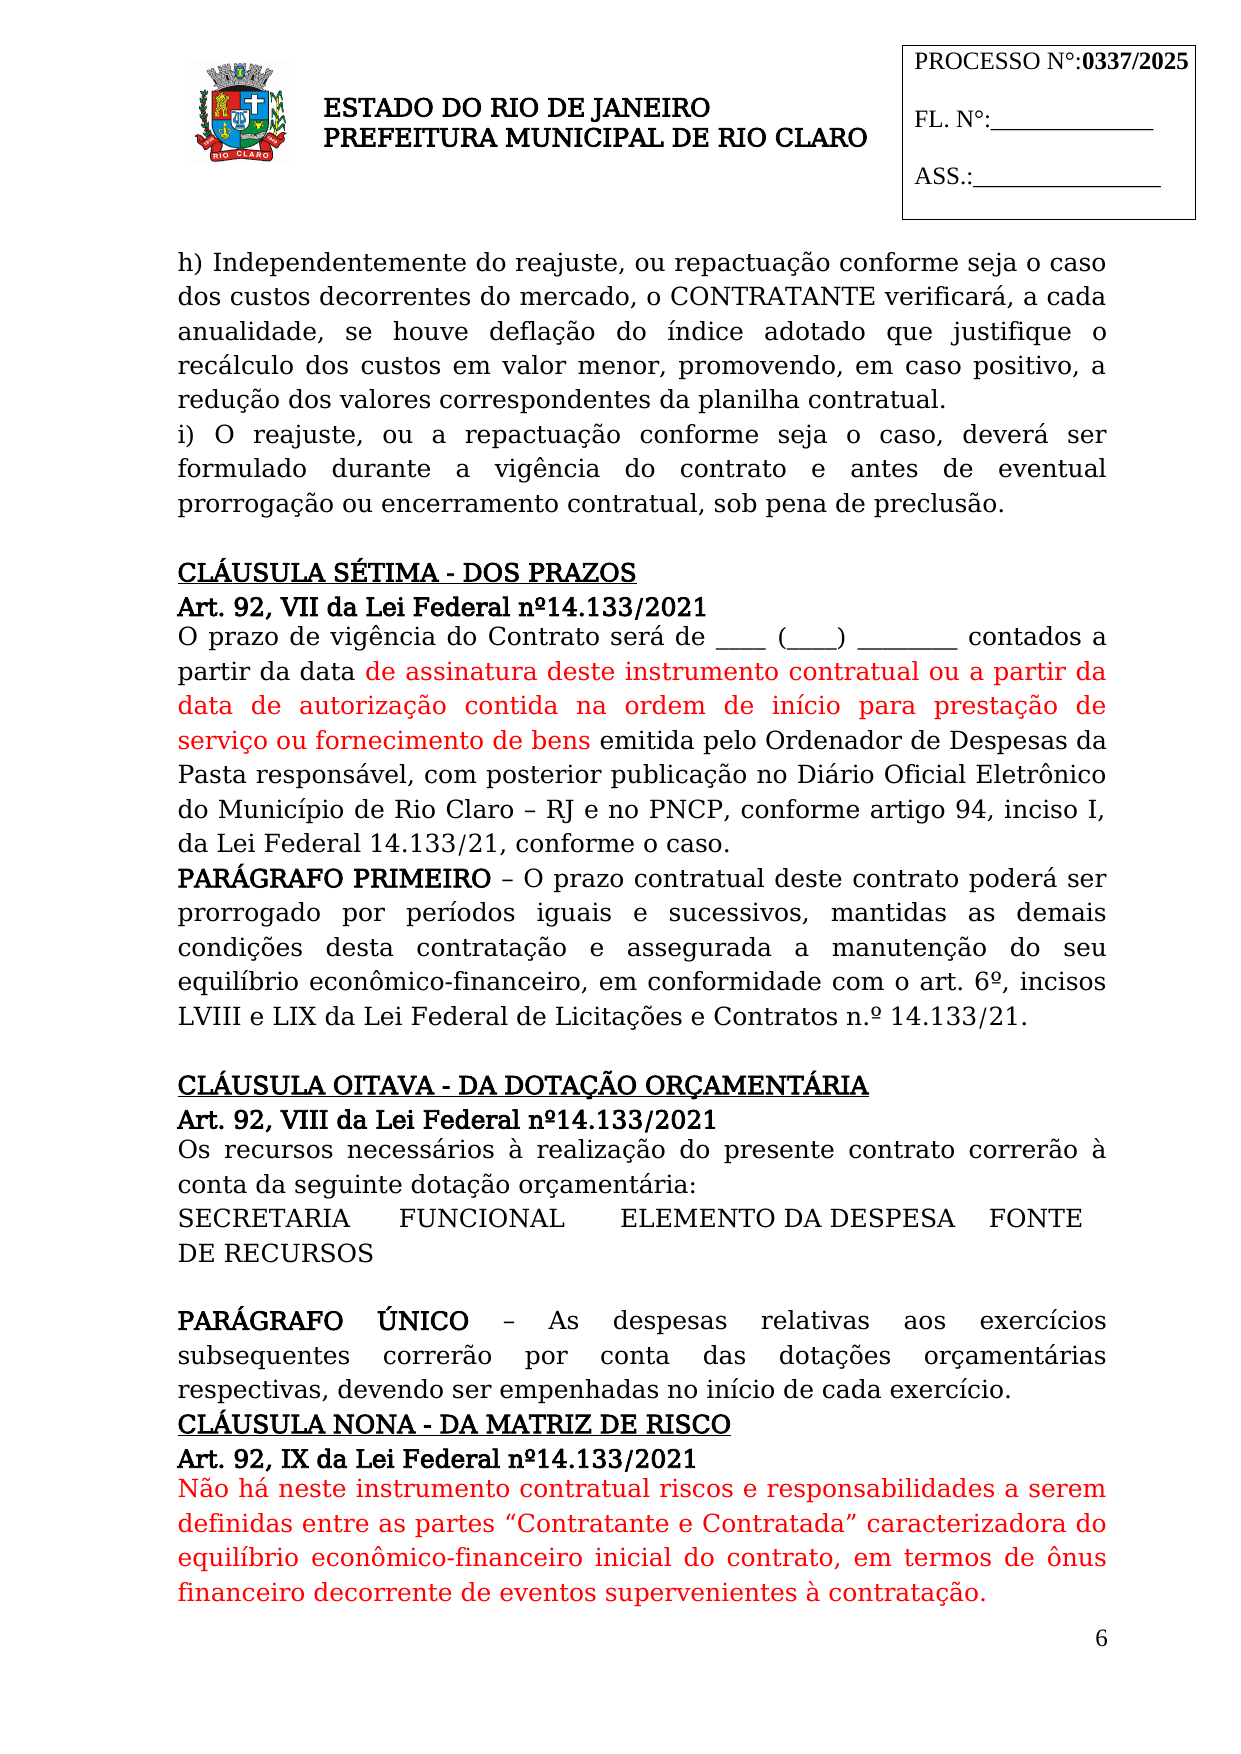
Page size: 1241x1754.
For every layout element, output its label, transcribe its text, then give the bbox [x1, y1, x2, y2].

text Os recursos necessários à realização do presente contrato correrão à conta da seguinte dotação orçamentária: [177, 1134, 1107, 1198]
text CLÁUSULA OITAVA - DA DOTAÇÃO ORÇAMENTÁRIA [177, 1069, 1107, 1099]
text CLÁUSULA SÉTIMA - DOS PRAZOS [177, 557, 1107, 587]
text h) Independentemente do reajuste, ou repactuação conforme seja o caso dos custos decorrentes do mercado, o CONTRATANTE verificará, a cada anualidade, se houve deflação do índice adotado que justifique o recálculo dos custos em valor menor, promovendo, em caso positivo, a redução dos valores correspondentes da planilha contratual. [177, 246, 1107, 414]
text Art. 92, VIII da Lei Federal nº14.133/2021 [177, 1104, 1107, 1134]
text Art. 92, IX da Lei Federal nº14.133/2021 [177, 1443, 1107, 1473]
text Art. 92, VII da Lei Federal nº14.133/2021 [177, 591, 1107, 621]
text O prazo de vigência do Contrato será de ____ (____) ________ contados a partir da data de assinatura deste instrumento contratual ou a partir da data de autorização contida na ordem de início para prestação de serviço ou fornecimento de bens emitida pelo Ordenador de Despesas da Pasta responsável, com posterior publicação no Diário Oficial Eletrônico do Município de Rio Claro – RJ e no PNCP, conforme artigo 94, inciso I, da Lei Federal 14.133/21, conforme o caso. [177, 621, 1107, 858]
text SECRETARIA FUNCIONAL ELEMENTO DA DESPESA FONTE DE RECURSOS [177, 1203, 1107, 1267]
text PARÁGRAFO ÚNICO – As despesas relativas aos exercícios subsequentes correrão por conta das dotações orçamentárias respectivas, devendo ser empenhadas no início de cada exercício. [177, 1305, 1107, 1404]
text CLÁUSULA NONA - DA MATRIZ DE RISCO [177, 1408, 1107, 1438]
text i) O reajuste, ou a repactuação conforme seja o caso, deverá ser formulado durante a vigência do contrato e antes de eventual prorrogação ou encerramento contratual, sob pena de preclusão. [177, 419, 1107, 518]
picture [190, 60, 290, 165]
text PARÁGRAFO PRIMEIRO – O prazo contratual deste contrato poderá ser prorrogado por períodos iguais e sucessivos, mantidas as demais condições desta contratação e assegurada a manutenção do seu equilíbrio econômico-financeiro, em conformidade com o art. 6º, incisos LVIII e LIX da Lei Federal de Licitações e Contratos n.º 14.133/21. [177, 862, 1107, 1030]
text Não há neste instrumento contratual riscos e responsabilidades a serem definidas entre as partes “Contratante e Contratada” caracterizadora do equilíbrio econômico-financeiro inicial do contrato, em termos de ônus financeiro decorrente de eventos supervenientes à contratação. [177, 1473, 1107, 1606]
